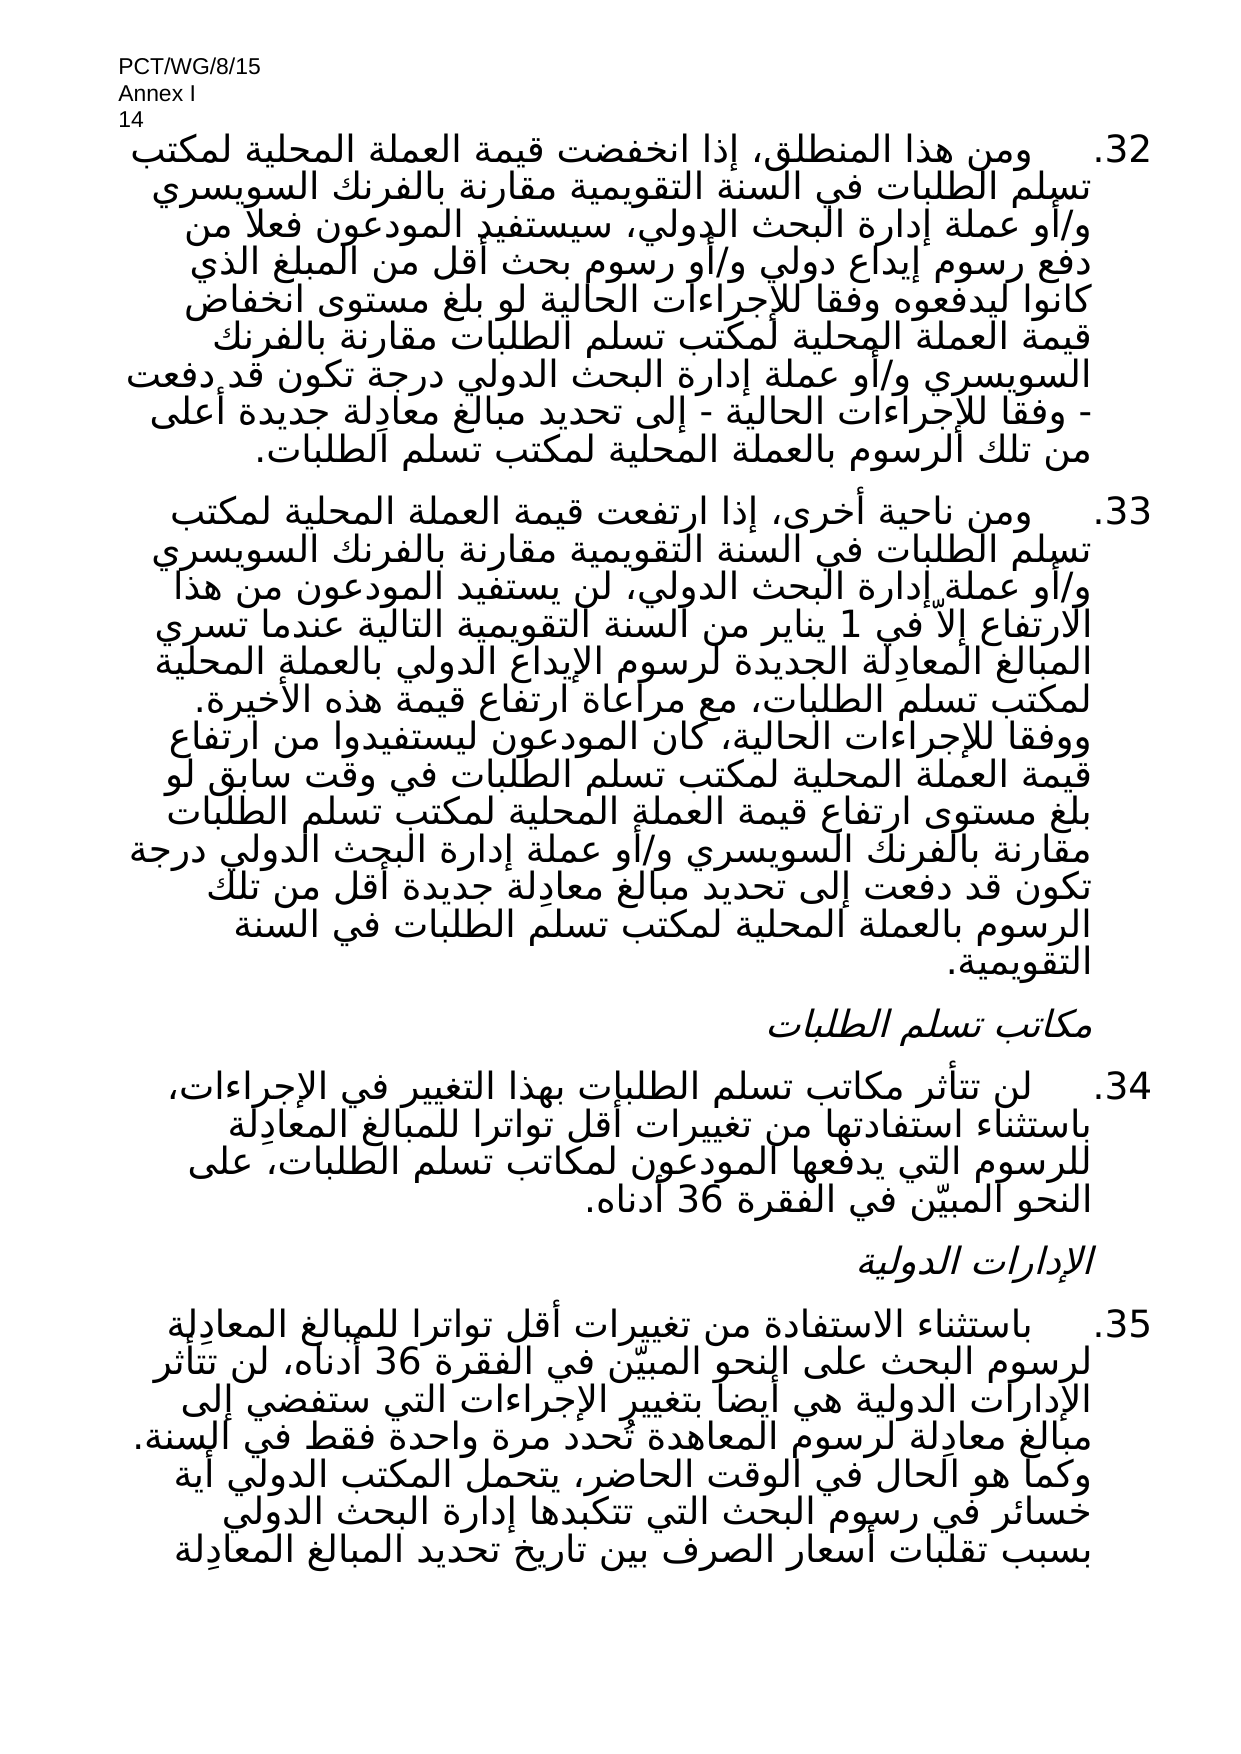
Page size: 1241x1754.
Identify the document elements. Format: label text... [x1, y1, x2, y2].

text مكاتب تسلم الطلبات [118, 1007, 1092, 1045]
list ومن هذا المنطلق، إذا انخفضت قيمة العملة المحلية لمكتب تسلم الطلبات في السنة التقويمية مقارنة بالفرنك السويسري و/أو عملة إدارة البحث الدولي، سيستفيد المودعون فعلا من دفع رسوم إيداع دولي و/أو رسوم بحث أقل من المبلغ الذي كانوا ليدفعوه وفقا للإجراءات الحالية لو بلغ مستوى انخفاض قيمة العملة المحلية لمكتب تسلم الطلبات مقارنة بالفرنك السويسري و/أو عملة إدارة البحث الدولي درجة تكون قد دفعت - وفقا للإجراءات الحالية - إلى تحديد مبالغ معادِلة جديدة أعلى من تلك الرسوم بالعملة المحلية لمكتب تسلم الطلبات. [118, 132, 1092, 470]
list لن تتأثر مكاتب تسلم الطلبات بهذا التغيير في الإجراءات، باستثناء استفادتها من تغييرات أقل تواترا للمبالغ المعادِلة للرسوم التي يدفعها المودعون لمكاتب تسلم الطلبات، على النحو المبيّن في الفقرة 36 أدناه. [118, 1070, 1092, 1220]
list ومن ناحية أخرى، إذا ارتفعت قيمة العملة المحلية لمكتب تسلم الطلبات في السنة التقويمية مقارنة بالفرنك السويسري و/أو عملة إدارة البحث الدولي، لن يستفيد المودعون من هذا الارتفاع إلاّ في 1 يناير من السنة التقويمية التالية عندما تسري المبالغ المعادِلة الجديدة لرسوم الإيداع الدولي بالعملة المحلية لمكتب تسلم الطلبات، مع مراعاة ارتفاع قيمة هذه الأخيرة. ووفقا للإجراءات الحالية، كان المودعون ليستفيدوا من ارتفاع قيمة العملة المحلية لمكتب تسلم الطلبات في وقت سابق لو بلغ مستوى ارتفاع قيمة العملة المحلية لمكتب تسلم الطلبات مقارنة بالفرنك السويسري و/أو عملة إدارة البحث الدولي درجة تكون قد دفعت إلى تحديد مبالغ معادِلة جديدة أقل من تلك الرسوم بالعملة المحلية لمكتب تسلم الطلبات في السنة التقويمية. [118, 495, 1092, 982]
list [118, 1307, 1092, 1570]
text الإدارات الدولية [118, 1245, 1092, 1282]
